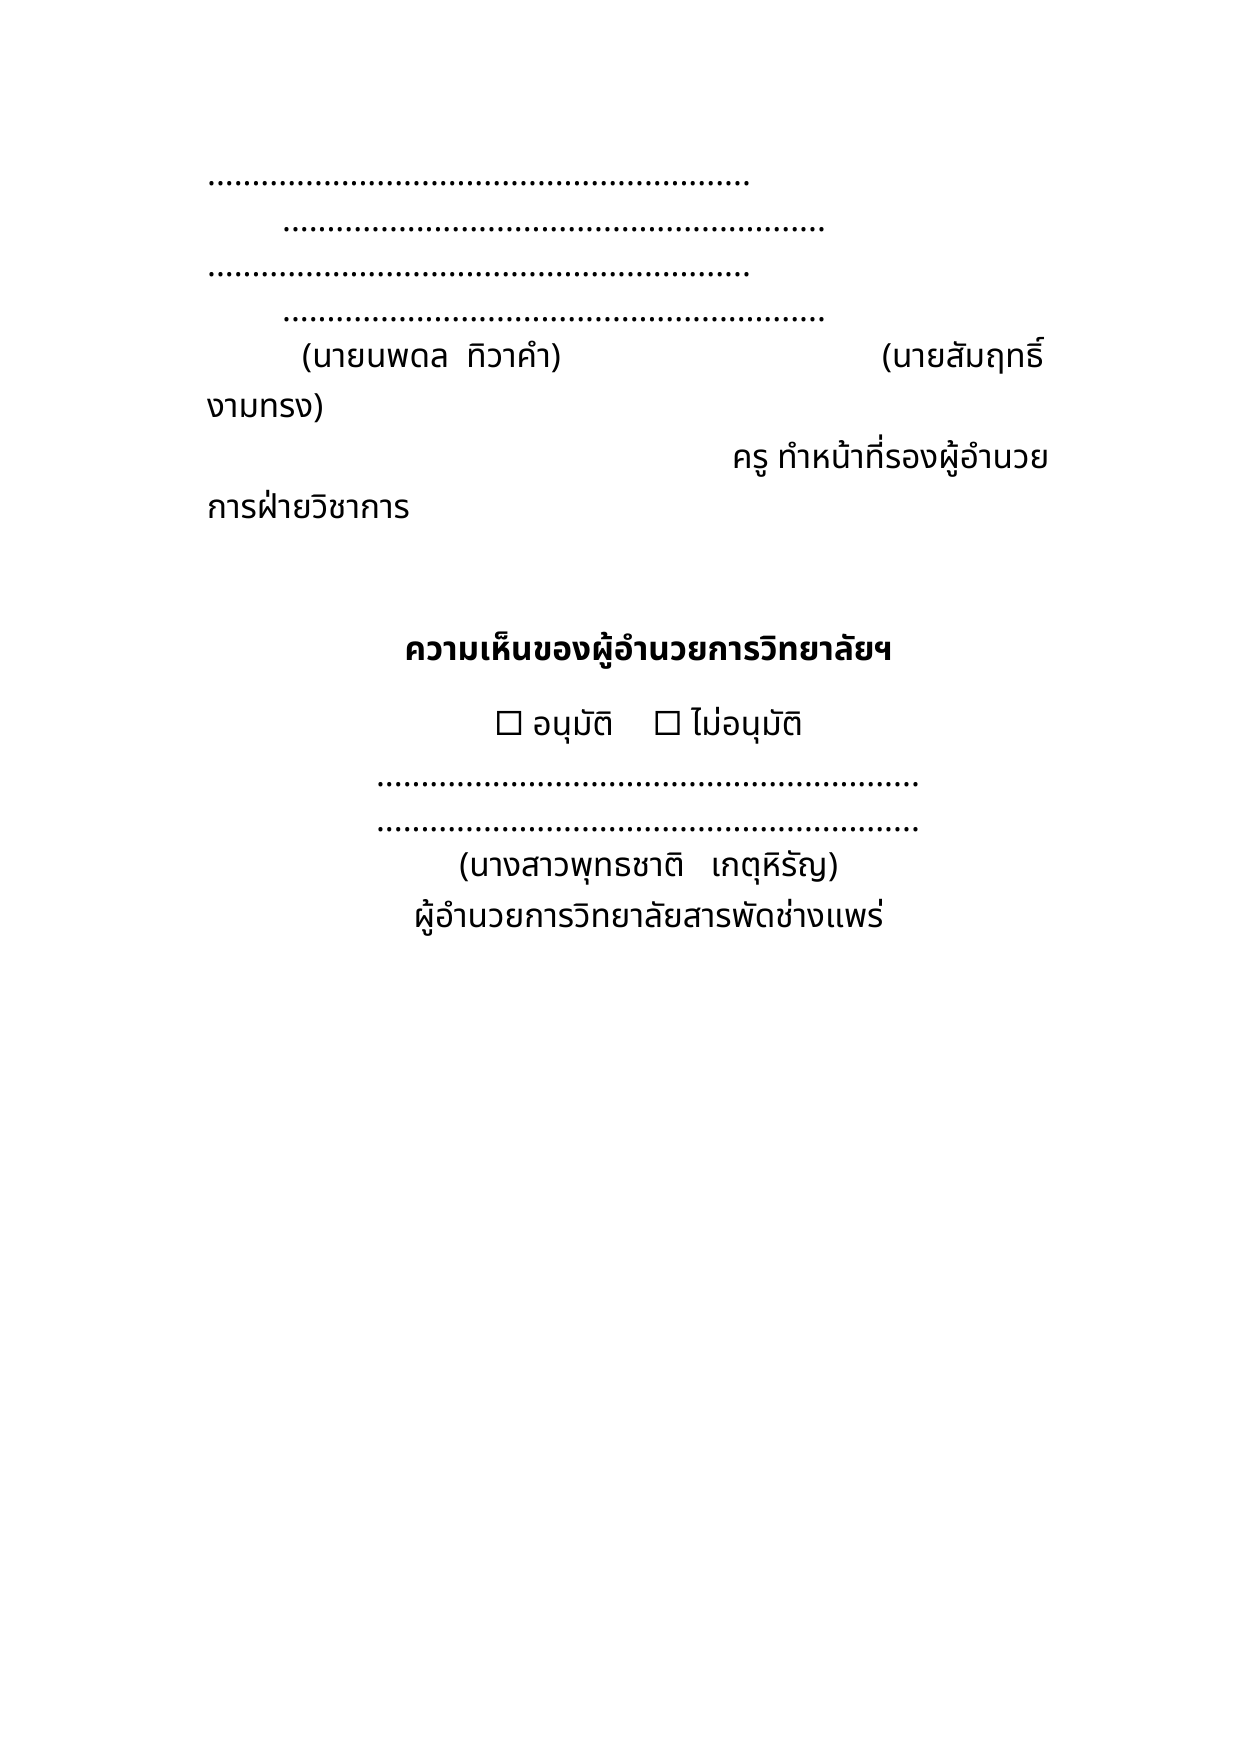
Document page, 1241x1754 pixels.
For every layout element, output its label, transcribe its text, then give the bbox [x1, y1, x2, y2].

text ............................................................. [207, 750, 1090, 796]
text ผู้อำนวยการวิทยาลัยสารพัดช่างแพร่ [207, 892, 1090, 942]
text ความเห็นของผู้อำนวยการวิทยาลัยฯ [207, 624, 1090, 675]
text ............................................................. ............................................................. [207, 150, 1090, 241]
text (นางสาวพุทธชาติ เกตุหิรัญ) [207, 841, 1090, 892]
text (นายนพดล ทิวาคำ) (นายสัมฤทธิ์ งามทรง) [207, 332, 1090, 433]
text ............................................................. ............................................................. [207, 241, 1090, 332]
text ครู ทำหน้าที่รองผู้อำนวยการฝ่ายวิชาการ [207, 433, 1090, 534]
text อนุมัติ ไม่อนุมัติ [207, 700, 1090, 750]
text ............................................................. [207, 796, 1090, 841]
